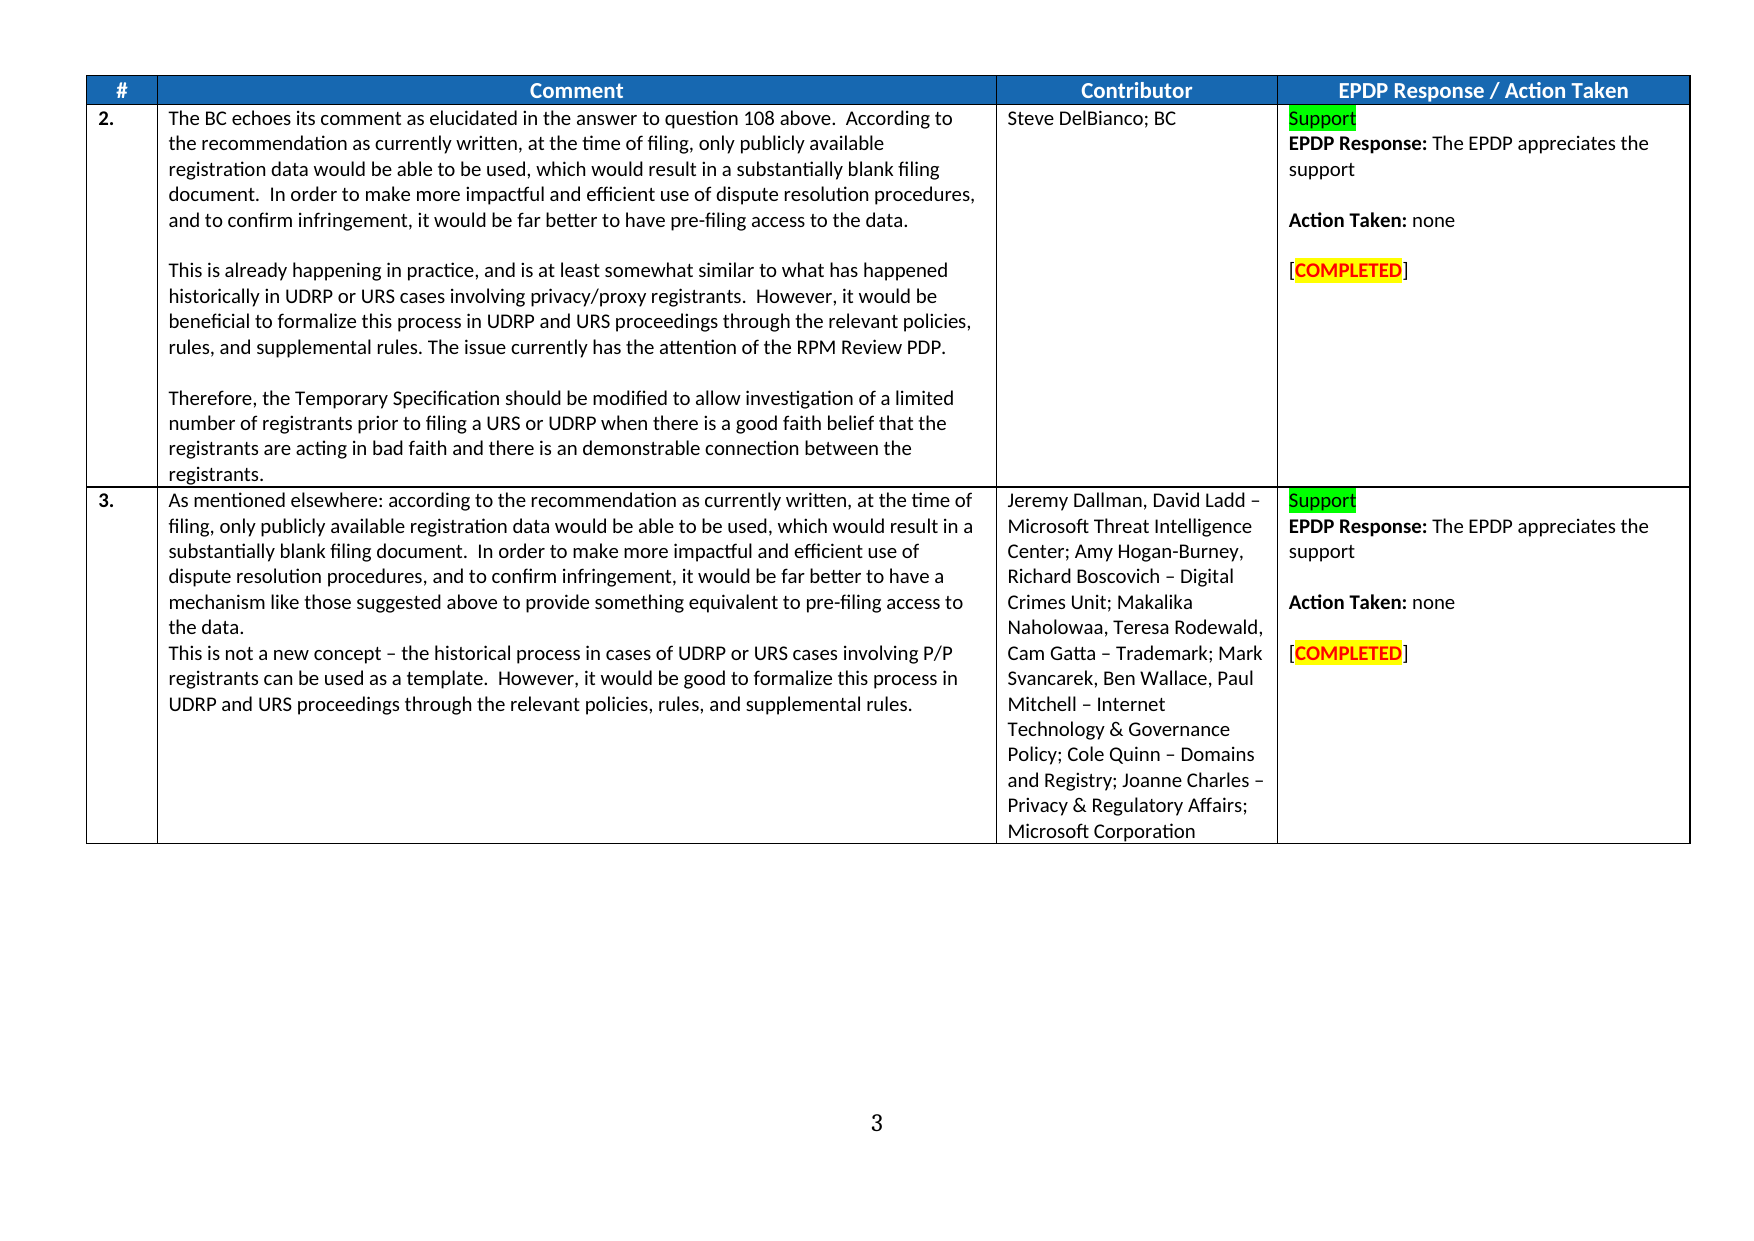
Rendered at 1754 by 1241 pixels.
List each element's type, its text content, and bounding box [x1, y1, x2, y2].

table_header Contributor [997, 76, 1277, 104]
table_cell As mentioned elsewhere: according to the recommendation as currently written, at the time of filing, only publicly available registration data would be able to be used, which would result in a substantially blank filing document. In order to make more impactful and efficient use of dispute resolution procedures, and to confirm infringement, it would be far better to have a mechanism like those suggested above to provide something equivalent to pre-filing access to the data. This is not a new concept – the historical process in cases of UDRP or URS cases involving P/P registrants can be used as a template. However, it would be good to formalize this process in UDRP and URS proceedings through the relevant policies, rules, and supplemental rules. [158, 488, 996, 843]
table_cell Support EPDP Response: The EPDP appreciates the support Action Taken: none [COMPLETED] [1278, 488, 1689, 843]
table_cell [87, 488, 157, 843]
table_cell Steve DelBianco; BC [997, 105, 1277, 486]
table_cell The BC echoes its comment as elucidated in the answer to question 108 above. According to the recommendation as currently written, at the time of filing, only publicly available registration data would be able to be used, which would result in a substantially blank filing document. In order to make more impactful and efficient use of dispute resolution procedures, and to confirm infringement, it would be far better to have pre-filing access to the data. This is already happening in practice, and is at least somewhat similar to what has happened historically in UDRP or URS cases involving privacy/proxy registrants. However, it would be beneficial to formalize this process in UDRP and URS proceedings through the relevant policies, rules, and supplemental rules. The issue currently has the attention of the RPM Review PDP. Therefore, the Temporary Specification should be modified to allow investigation of a limited number of registrants prior to filing a URS or UDRP when there is a good faith belief that the registrants are acting in bad faith and there is an demonstrable connection between the registrants. [158, 105, 996, 486]
table_header # [87, 76, 157, 104]
table_header Comment [158, 76, 996, 104]
table_cell Jeremy Dallman, David Ladd – Microsoft Threat Intelligence Center; Amy Hogan-Burney, Richard Boscovich – Digital Crimes Unit; Makalika Naholowaa, Teresa Rodewald, Cam Gatta – Trademark; Mark Svancarek, Ben Wallace, Paul Mitchell – Internet Technology & Governance Policy; Cole Quinn – Domains and Registry; Joanne Charles – Privacy & Regulatory Affairs; Microsoft Corporation [997, 488, 1277, 843]
table_cell Support EPDP Response: The EPDP appreciates the support Action Taken: none [COMPLETED] [1278, 105, 1689, 486]
table_cell [87, 105, 157, 486]
table_header EPDP Response / Action Taken [1278, 76, 1689, 104]
